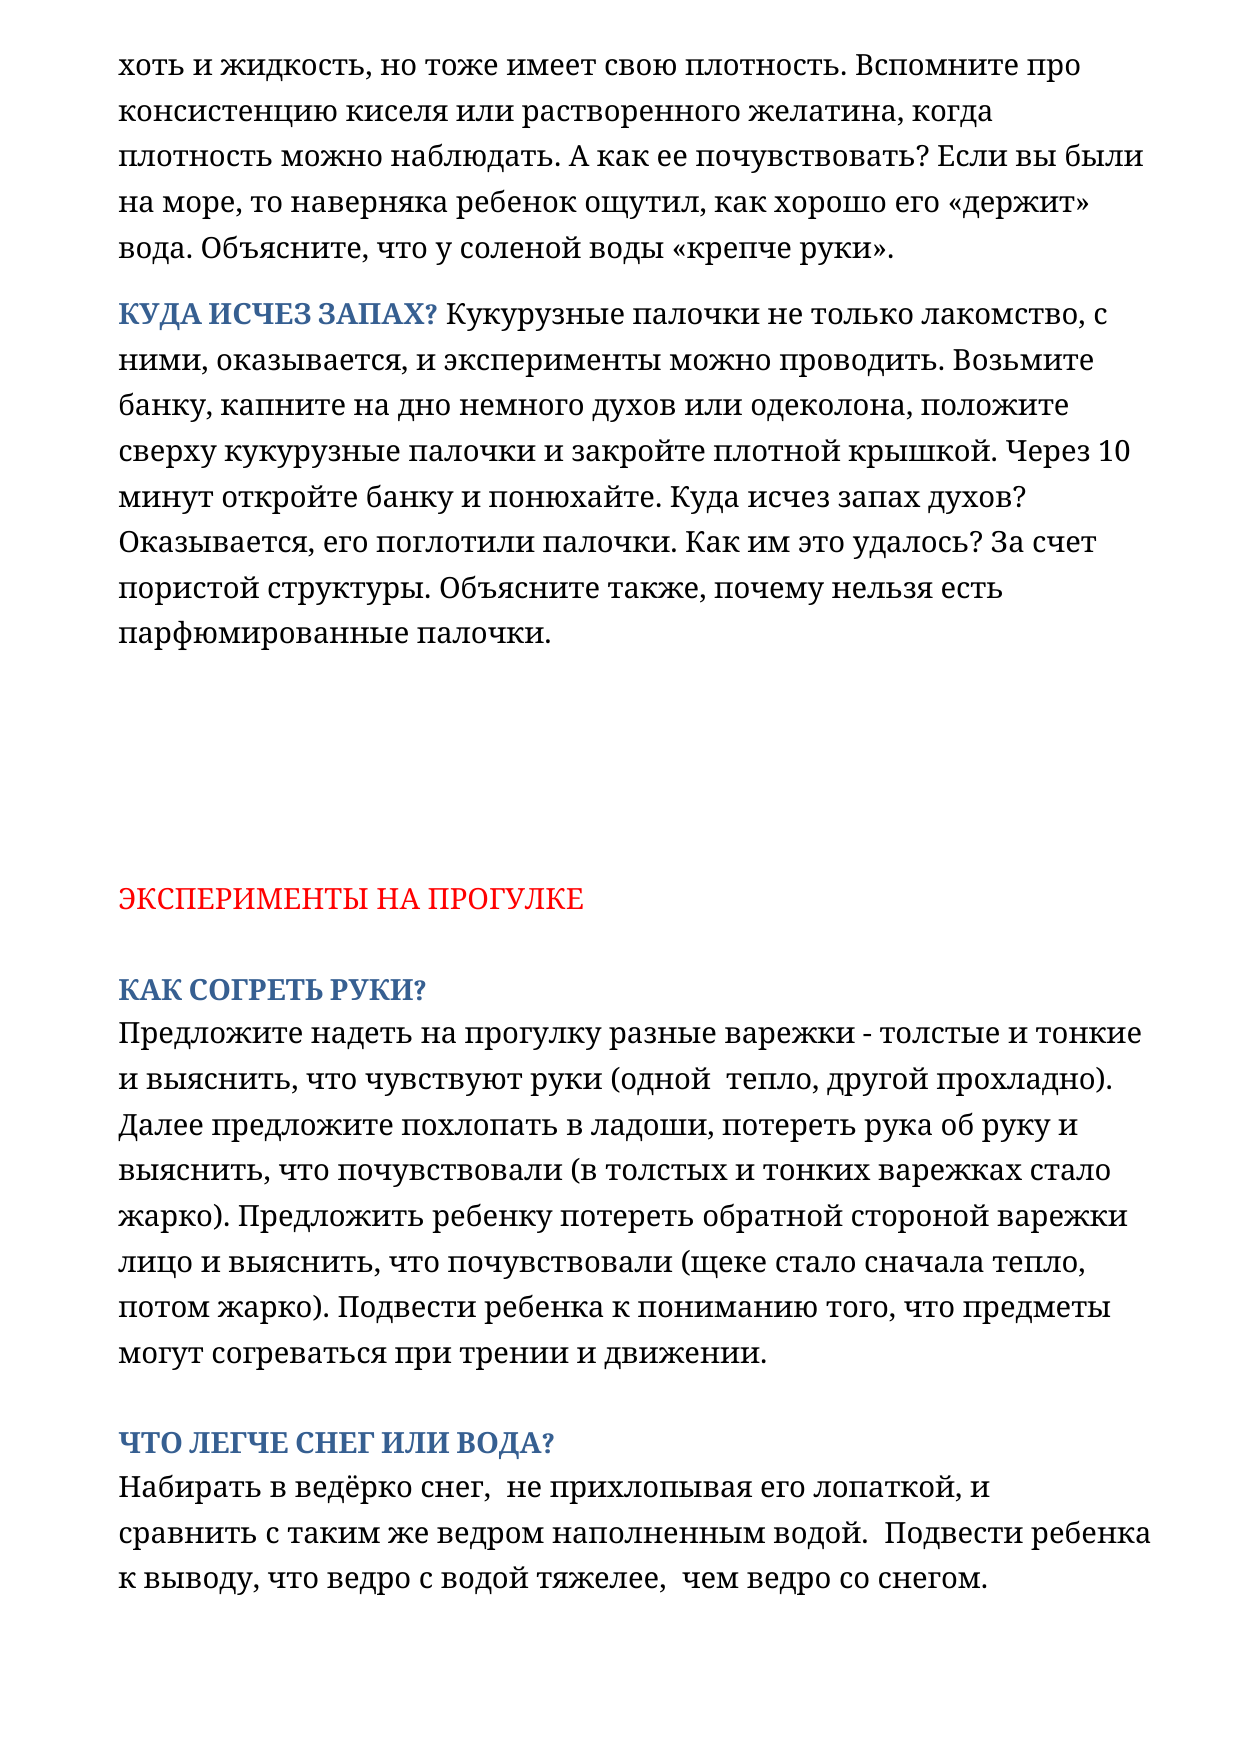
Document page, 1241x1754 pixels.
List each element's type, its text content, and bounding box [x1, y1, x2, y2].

text ЭКСПЕРИМЕНТЫ НА ПРОГУЛКЕ [118, 878, 1152, 918]
text Предложите надеть на прогулку разные варежки - толстые и тонкие и выяснить, что чувствуют руки (одной тепло, другой прохладно). Далее предложите похлопать в ладоши, потереть рука об руку и выяснить, что почувствовали (в толстых и тонких варежках стало жарко). Предложить ребенку потереть обратной стороной варежки лицо и выяснить, что почувствовали (щеке стало сначала тепло, потом жарко). Подвести ребенка к пониманию того, что предметы могут согреваться при трении и движении. [118, 1013, 1152, 1372]
subtitle ЧТО ЛЕГЧЕ СНЕГ ИЛИ ВОДА? [118, 1428, 1152, 1461]
text Набирать в ведёрко снег, не прихлопывая его лопаткой, и сравнить с таким же ведром наполненным водой. Подвести ребенка к выводу, что ведро с водой тяжелее, чем ведро со снегом. [118, 1466, 1152, 1597]
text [118, 44, 1152, 267]
subtitle КАК СОГРЕТЬ РУКИ? [118, 974, 1152, 1008]
text КУДА ИСЧЕЗ ЗАПАХ? Кукурузные палочки не только лакомство, с ними, оказывается, и эксперименты можно проводить. Возьмите банку, капните на дно немного духов или одеколона, положите сверху кукурузные палочки и закройте плотной крышкой. Через 10 минут откройте банку и понюхайте. Куда исчез запах духов? Оказывается, его поглотили палочки. Как им это удалось? За счет пористой структуры. Объясните также, почему нельзя есть парфюмированные палочки. [118, 293, 1152, 652]
